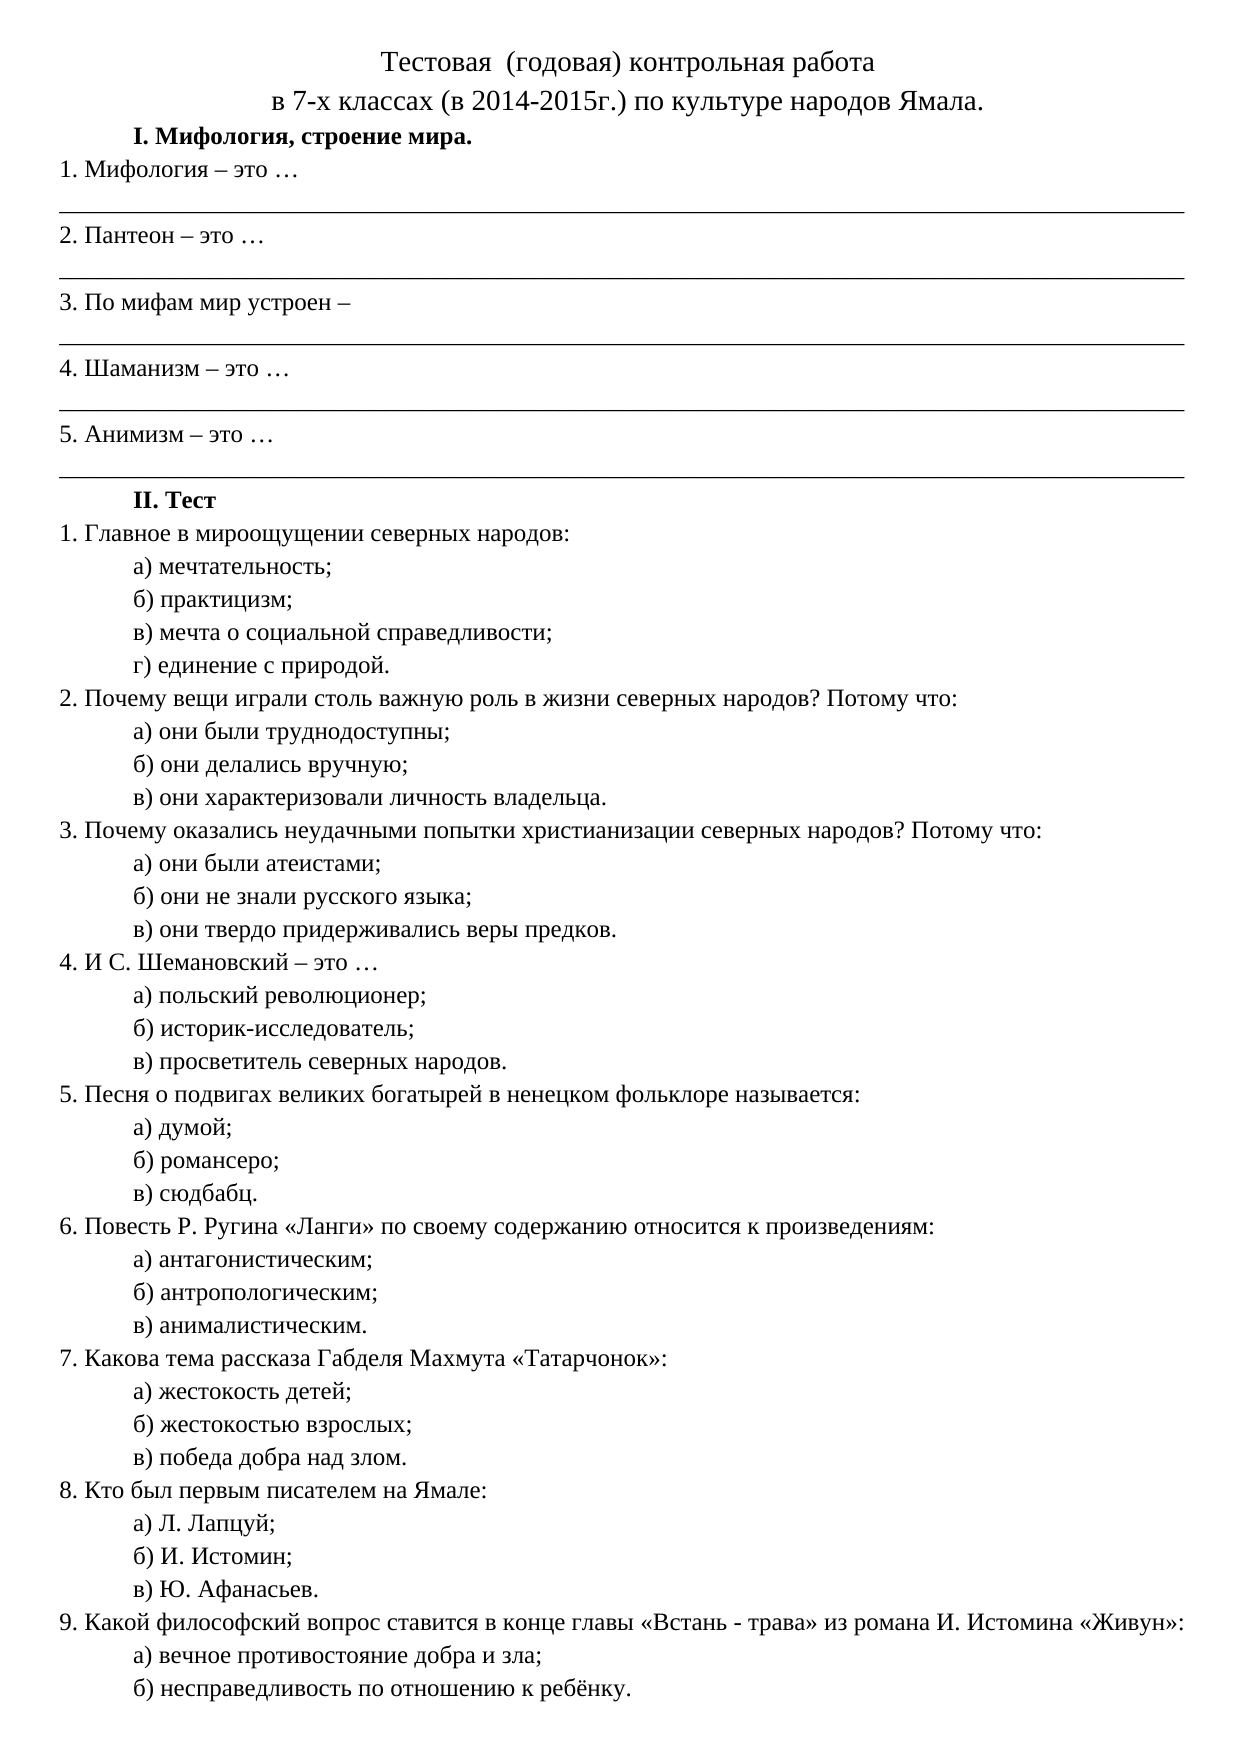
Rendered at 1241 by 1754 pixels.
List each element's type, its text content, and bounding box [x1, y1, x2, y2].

text б) историк-исследователь; [59, 1013, 1196, 1042]
text 8. Кто был первым писателем на Ямале: [59, 1475, 1196, 1504]
text 3. Почему оказались неудачными попытки христианизации северных народов? Потому что: [59, 815, 1196, 844]
text в) просветитель северных народов. [59, 1046, 1196, 1075]
text б) И. Истомин; [59, 1541, 1196, 1570]
text 3. По мифам мир устроен – [59, 287, 1196, 315]
text а) мечтательность; [59, 551, 1196, 579]
text б) они делались вручную; [59, 749, 1196, 778]
text __________________________________________________________________________________________ [59, 319, 1196, 348]
text б) антропологическим; [59, 1277, 1196, 1306]
text а) Л. Лапцуй; [59, 1508, 1196, 1537]
text Тестовая (годовая) контрольная работа [59, 44, 1196, 78]
text б) жестокостью взрослых; [59, 1409, 1196, 1438]
text 7. Какова тема рассказа Габделя Махмута «Татарчонок»: [59, 1343, 1196, 1372]
text 2. Пантеон – это … [59, 221, 1196, 249]
text а) антагонистическим; [59, 1244, 1196, 1273]
text 4. И С. Шемановский – это … [59, 947, 1196, 976]
text в) сюдбабц. [59, 1178, 1196, 1207]
text __________________________________________________________________________________________ [59, 253, 1196, 282]
text а) они были труднодоступны; [59, 716, 1196, 744]
text 5. Песня о подвигах великих богатырей в ненецком фольклоре называется: [59, 1079, 1196, 1108]
text в) Ю. Афанасьев. [59, 1574, 1196, 1603]
text 4. Шаманизм – это … [59, 353, 1196, 381]
text а) они были атеистами; [59, 848, 1196, 877]
text 1. Мифология – это … [59, 154, 1196, 183]
text II. Тест [59, 485, 1196, 513]
text б) несправедливость по отношению к ребёнку. [59, 1673, 1196, 1702]
text а) думой; [59, 1112, 1196, 1141]
text 9. Какой философский вопрос ставится в конце главы «Встань - трава» из романа И. Истомина «Живун»: [59, 1607, 1196, 1636]
text __________________________________________________________________________________________ [59, 386, 1196, 414]
text б) они не знали русского языка; [59, 881, 1196, 910]
text 2. Почему вещи играли столь важную роль в жизни северных народов? Потому что: [59, 683, 1196, 712]
text а) польский революционер; [59, 980, 1196, 1009]
text __________________________________________________________________________________________ [59, 187, 1196, 216]
text в) они твердо придерживались веры предков. [59, 914, 1196, 943]
text в) они характеризовали личность владельца. [59, 782, 1196, 811]
text б) практицизм; [59, 584, 1196, 612]
text а) жестокость детей; [59, 1376, 1196, 1405]
text г) единение с природой. [59, 650, 1196, 678]
text 6. Повесть Р. Ругина «Ланги» по своему содержанию относится к произведениям: [59, 1211, 1196, 1240]
text __________________________________________________________________________________________ [59, 452, 1196, 480]
text а) вечное противостояние добра и зла; [59, 1640, 1196, 1669]
text в) анималистическим. [59, 1310, 1196, 1339]
text б) романсеро; [59, 1145, 1196, 1174]
text 1. Главное в мироощущении северных народов: [59, 518, 1196, 546]
text в) мечта о социальной справедливости; [59, 617, 1196, 646]
text I. Мифология, строение мира. [59, 121, 1196, 150]
text в 7-х классах (в 2014-2015г.) по культуре народов Ямала. [59, 83, 1196, 116]
text в) победа добра над злом. [59, 1442, 1196, 1471]
text 5. Анимизм – это … [59, 419, 1196, 447]
